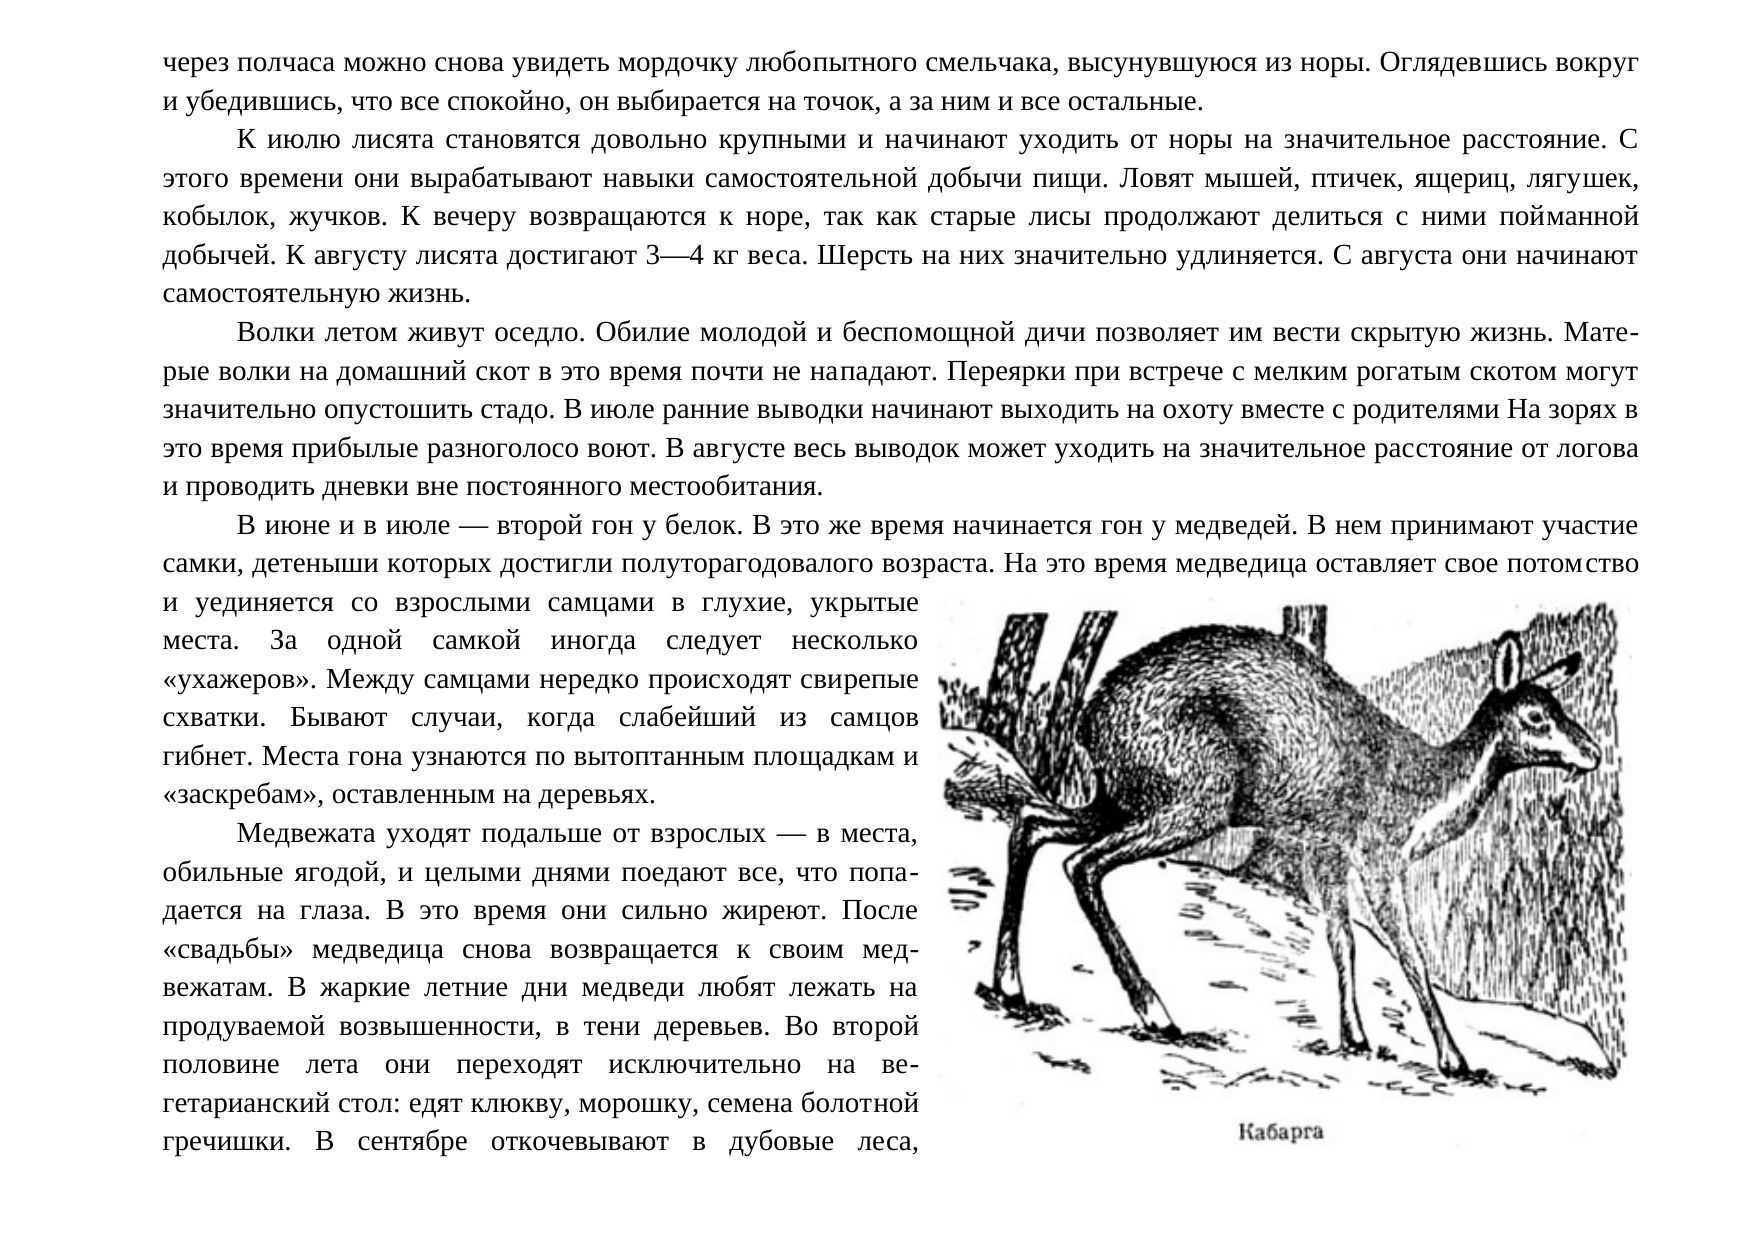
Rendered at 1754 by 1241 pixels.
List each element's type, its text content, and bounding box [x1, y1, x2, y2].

text К июлю лисята становятся довольно крупными и начинают уходить от норы на значительное расстояние. С этого времени они вырабатывают навыки самостоятельной добычи пищи. Ловят мышей, птичек, ящериц, лягушек, кобылок, жучков. К вечеру возвращаются к норе, так как старые лисы продолжают делиться с ними пойманной добычей. К августу лисята достигают 3—4 кг веса. Шерсть на них значительно удлиняется. С августа они начинают самостоятельную жизнь. [162, 121, 1639, 309]
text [162, 44, 1639, 116]
picture [937, 598, 1632, 1152]
text Волки летом живут оседло. Обилие молодой и беспомощной дичи позволяет им вести скрытую жизнь. Матерые волки на домашний скот в это время почти не нападают. Переярки при встрече с мелким рогатым скотом могут значительно опустошить стадо. В июле ранние выводки начинают выходить на охоту вместе с родителями На зорях в это время прибылые разноголосо воют. В августе весь выводок может уходить на значительное расстояние от логова и проводить дневки вне постоянного местообитания. [162, 314, 1639, 502]
text В июне и в июле — второй гон у белок. В это же время начинается гон у медведей. В нем принимают участие самки, детеныши которых достигли полуторагодовалого возраста. На это время медведица оставляет свое потомство и уединяется со взрослыми самцами в глухие, укрытые места. За одной самкой иногда следует несколько «ухажеров». Между самцами нередко происходят свирепые схватки. Бывают случаи, когда слабейший из самцов гибнет. Места гона узнаются по вытоптанным площадкам и «заскребам», оставленным на деревьях. [162, 507, 1639, 810]
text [162, 815, 1639, 1157]
